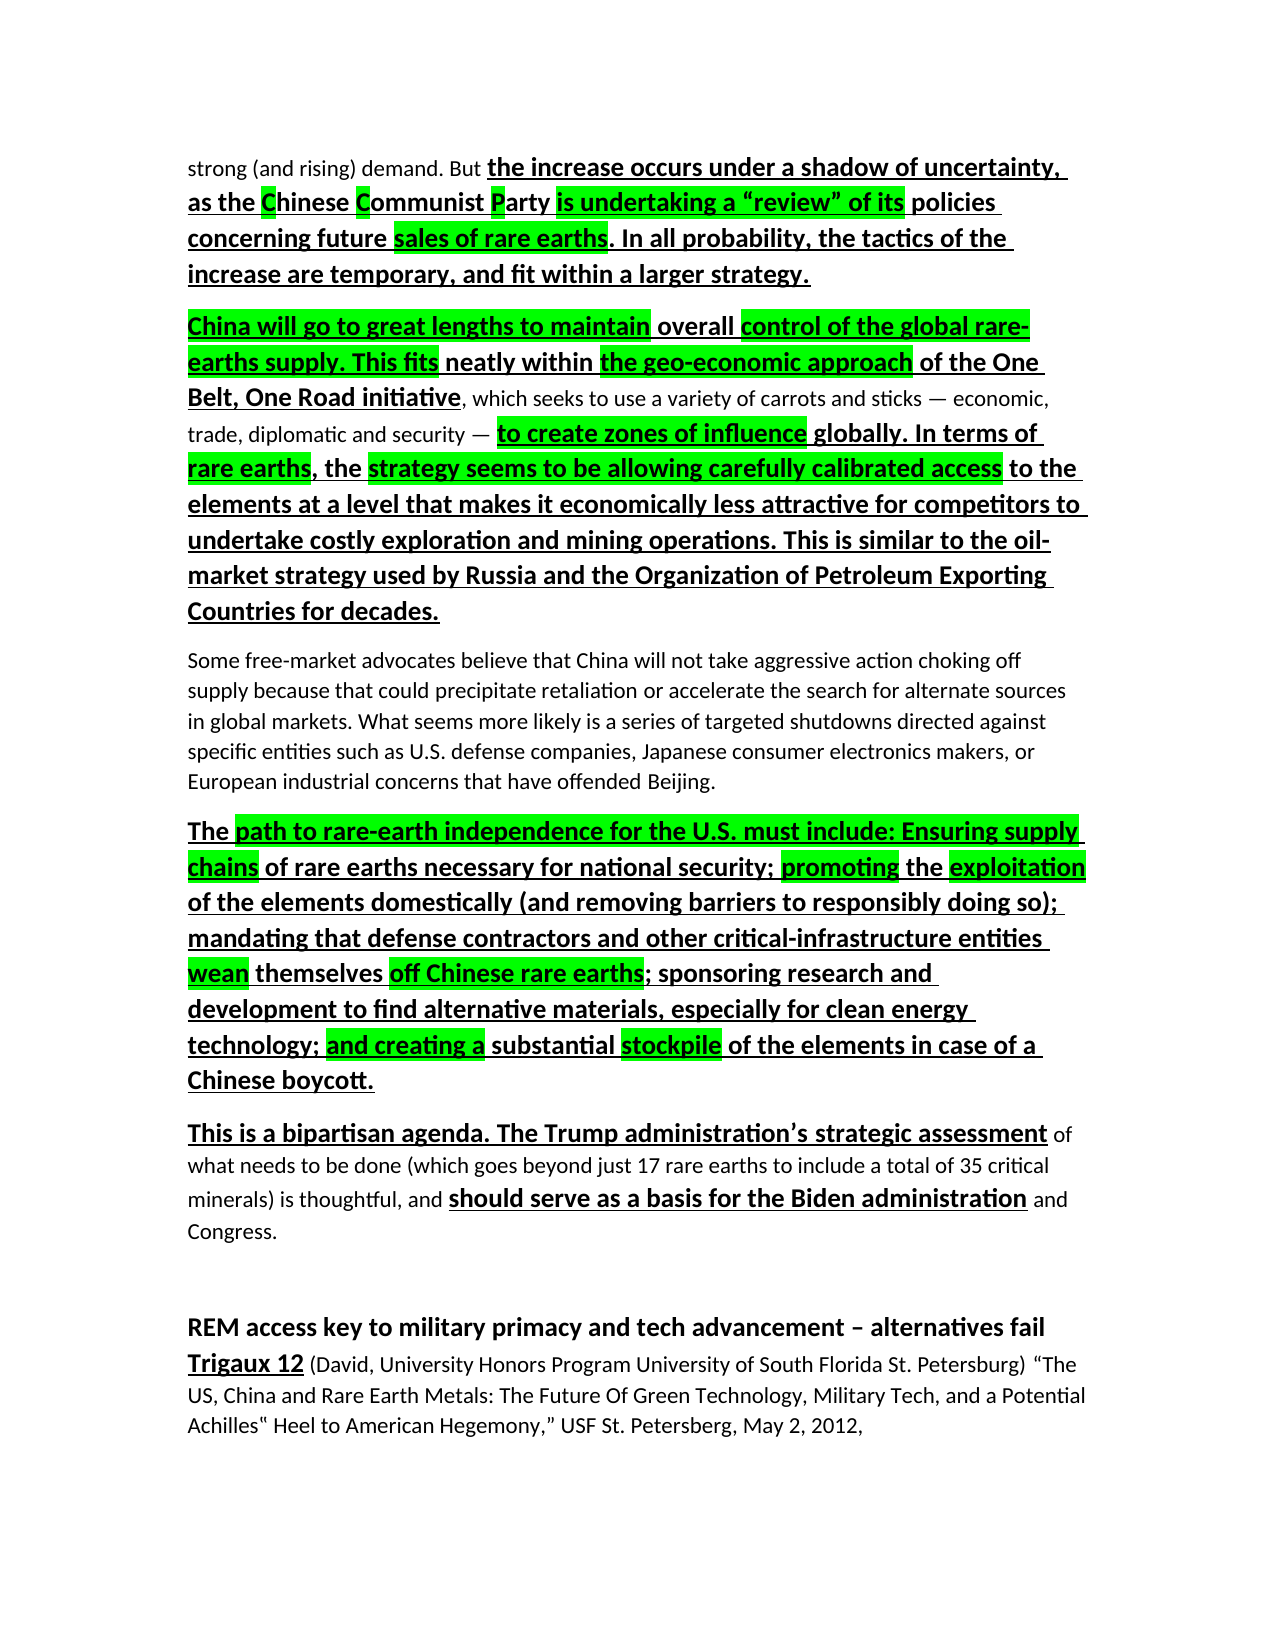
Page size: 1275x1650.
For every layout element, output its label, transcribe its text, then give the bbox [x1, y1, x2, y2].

text The path to rare-earth independence for the U.S. must include: Ensuring supply chains of rare earths necessary for national security; promoting the exploitation of the elements domestically (and removing barriers to responsibly doing so); mandating that defense contractors and other critical-infrastructure entities wean themselves off Chinese rare earths; sponsoring research and development to find alternative materials, especially for clean energy technology; and creating a substantial stockpile of the elements in case of a Chinese boycott. [187, 814, 1087, 1097]
text Some free-market advocates believe that China will not take aggressive action choking off supply because that could precipitate retaliation or accelerate the search for alternate sources in global markets. What seems more likely is a series of targeted shutdowns directed against specific entities such as U.S. defense companies, Japanese consumer electronics makers, or European industrial concerns that have offended Beijing. [187, 646, 1087, 795]
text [187, 150, 1087, 290]
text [187, 1346, 1087, 1440]
text China will go to great lengths to maintain overall control of the global rare-earths supply. This fits neatly within the geo-economic approach of the One Belt, One Road initiative, which seeks to use a variety of carrots and sticks — economic, trade, diplomatic and security — to create zones of influence globally. In terms of rare earths, the strategy seems to be allowing carefully calibrated access to the elements at a level that makes it economically less attractive for competitors to undertake costly exploration and mining operations. This is similar to the oil-market strategy used by Russia and the Organization of Petroleum Exporting Countries for decades. [187, 516, 1087, 627]
text This is a bipartisan agenda. The Trump administration’s strategic assessment of what needs to be done (which goes beyond just 17 rare earths to include a total of 35 critical minerals) is thoughtful, and should serve as a basis for the Biden administration and Congress. [187, 1116, 1087, 1245]
text China will go to great lengths to maintain overall control of the global rare-earths supply. This fits neatly within the geo-economic approach of the One Belt, One Road initiative, which seeks to use a variety of carrots and sticks — economic, trade, diplomatic and security — to create zones of influence globally. In terms of rare earths, the strategy seems to be allowing carefully calibrated access to the elements at a level that makes it economically less attractive for competitors to undertake costly exploration and mining operations. This is similar to the oil-market strategy used by Russia and the Organization of Petroleum Exporting Countries for decades. [187, 309, 1087, 515]
subtitle REM access key to military primacy and tech advancement – alternatives fail [187, 1311, 1087, 1344]
